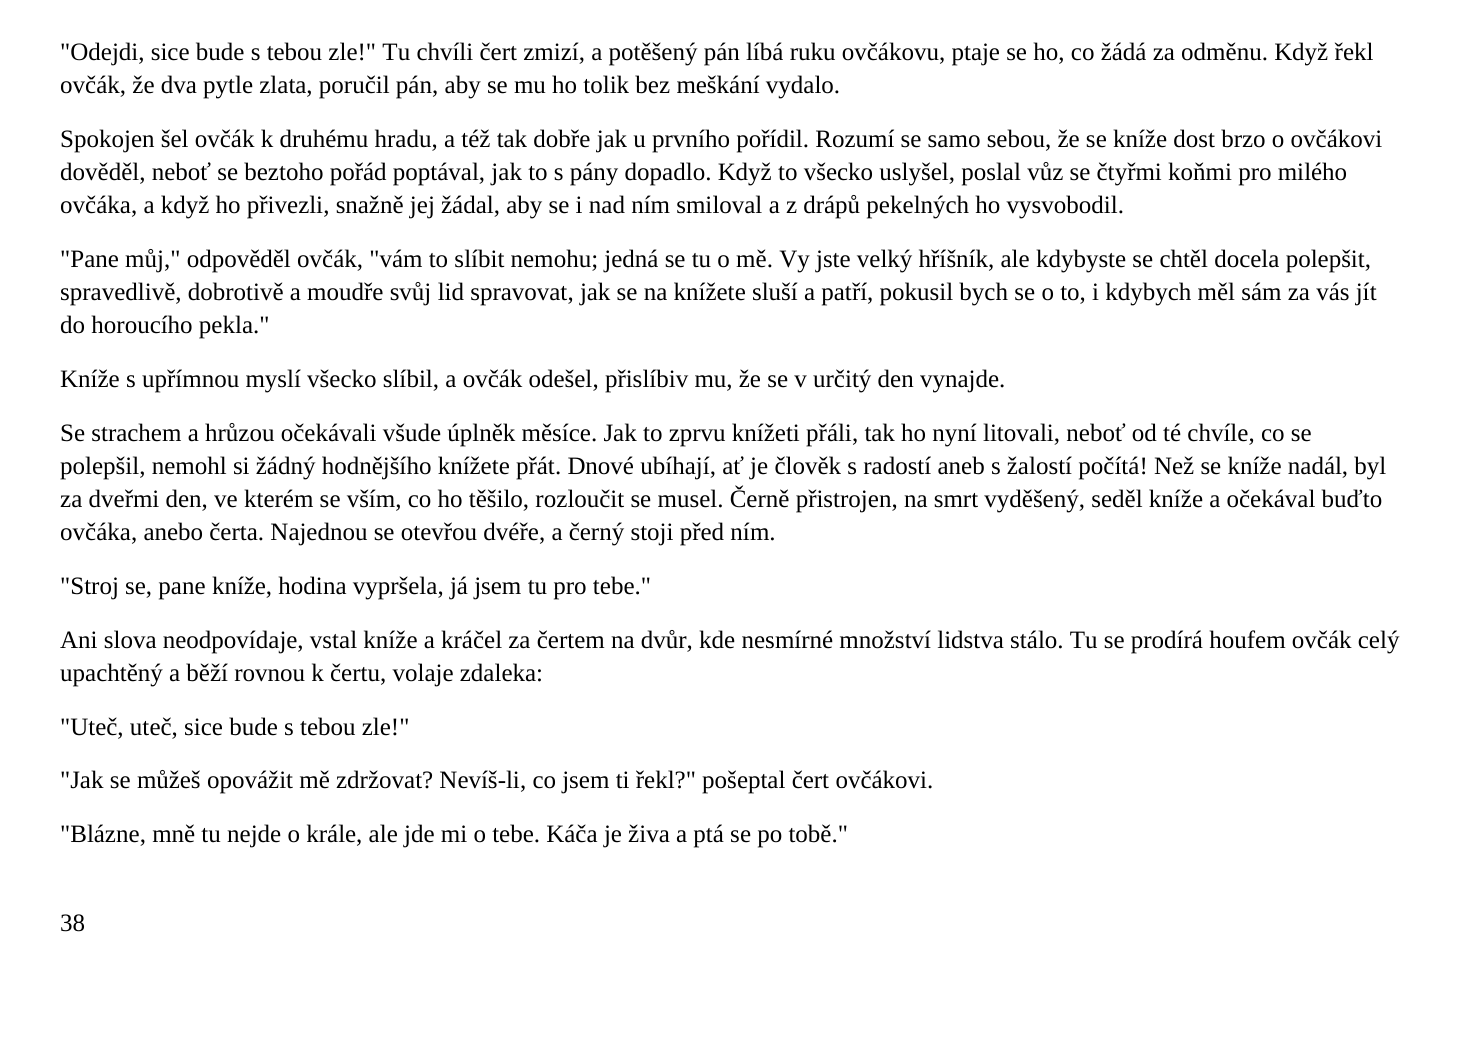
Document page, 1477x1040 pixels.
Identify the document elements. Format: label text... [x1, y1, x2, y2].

text "Blázne, mně tu nejde o krále, ale jde mi o tebe. Káča je živa a ptá se po tobě." [60, 819, 1401, 848]
text "Jak se můžeš opovážit mě zdržovat? Nevíš-li, co jsem ti řekl?" pošeptal čert ovčákovi. [60, 766, 1401, 794]
text "Uteč, uteč, sice bude s tebou zle!" [60, 712, 1401, 740]
text Se strachem a hrůzou očekávali všude úplněk měsíce. Jak to zprvu knížeti přáli, tak ho nyní litovali, neboť od té chvíle, co se polepšil, nemohl si žádný hodnějšího knížete přát. Dnové ubíhají, ať je člověk s radostí aneb s žalostí počítá! Než se kníže nadál, byl za dveřmi den, ve kterém se vším, co ho těšilo, rozloučit se musel. Černě přistrojen, na smrt vyděšený, seděl kníže a očekával buďto ovčáka, anebo čerta. Najednou se otevřou dvéře, a černý stoji před ním. [60, 418, 1401, 546]
text Ani slova neodpovídaje, vstal kníže a kráčel za čertem na dvůr, kde nesmírné množství lidstva stálo. Tu se prodírá houfem ovčák celý upachtěný a běží rovnou k čertu, volaje zdaleka: [60, 625, 1401, 687]
text Kníže s upřímnou myslí všecko slíbil, a ovčák odešel, přislíbiv mu, že se v určitý den vynajde. [60, 364, 1401, 393]
text "Stroj se, pane kníže, hodina vypršela, já jsem tu pro tebe." [60, 571, 1401, 600]
text Spokojen šel ovčák k druhému hradu, a též tak dobře jak u prvního pořídil. Rozumí se samo sebou, že se kníže dost brzo o ovčákovi dověděl, neboť se beztoho pořád poptával, jak to s pány dopadlo. Když to všecko uslyšel, poslal vůz se čtyřmi koňmi pro milého ovčáka, a když ho přivezli, snažně jej žádal, aby se i nad ním smiloval a z drápů pekelných ho vysvobodil. [60, 124, 1401, 219]
text "Pane můj," odpověděl ovčák, "vám to slíbit nemohu; jedná se tu o mě. Vy jste velký hříšník, ale kdybyste se chtěl docela polepšit, spravedlivě, dobrotivě a moudře svůj lid spravovat, jak se na knížete sluší a patří, pokusil bych se o to, i kdybych měl sám za vás jít do horoucího pekla." [60, 244, 1401, 339]
